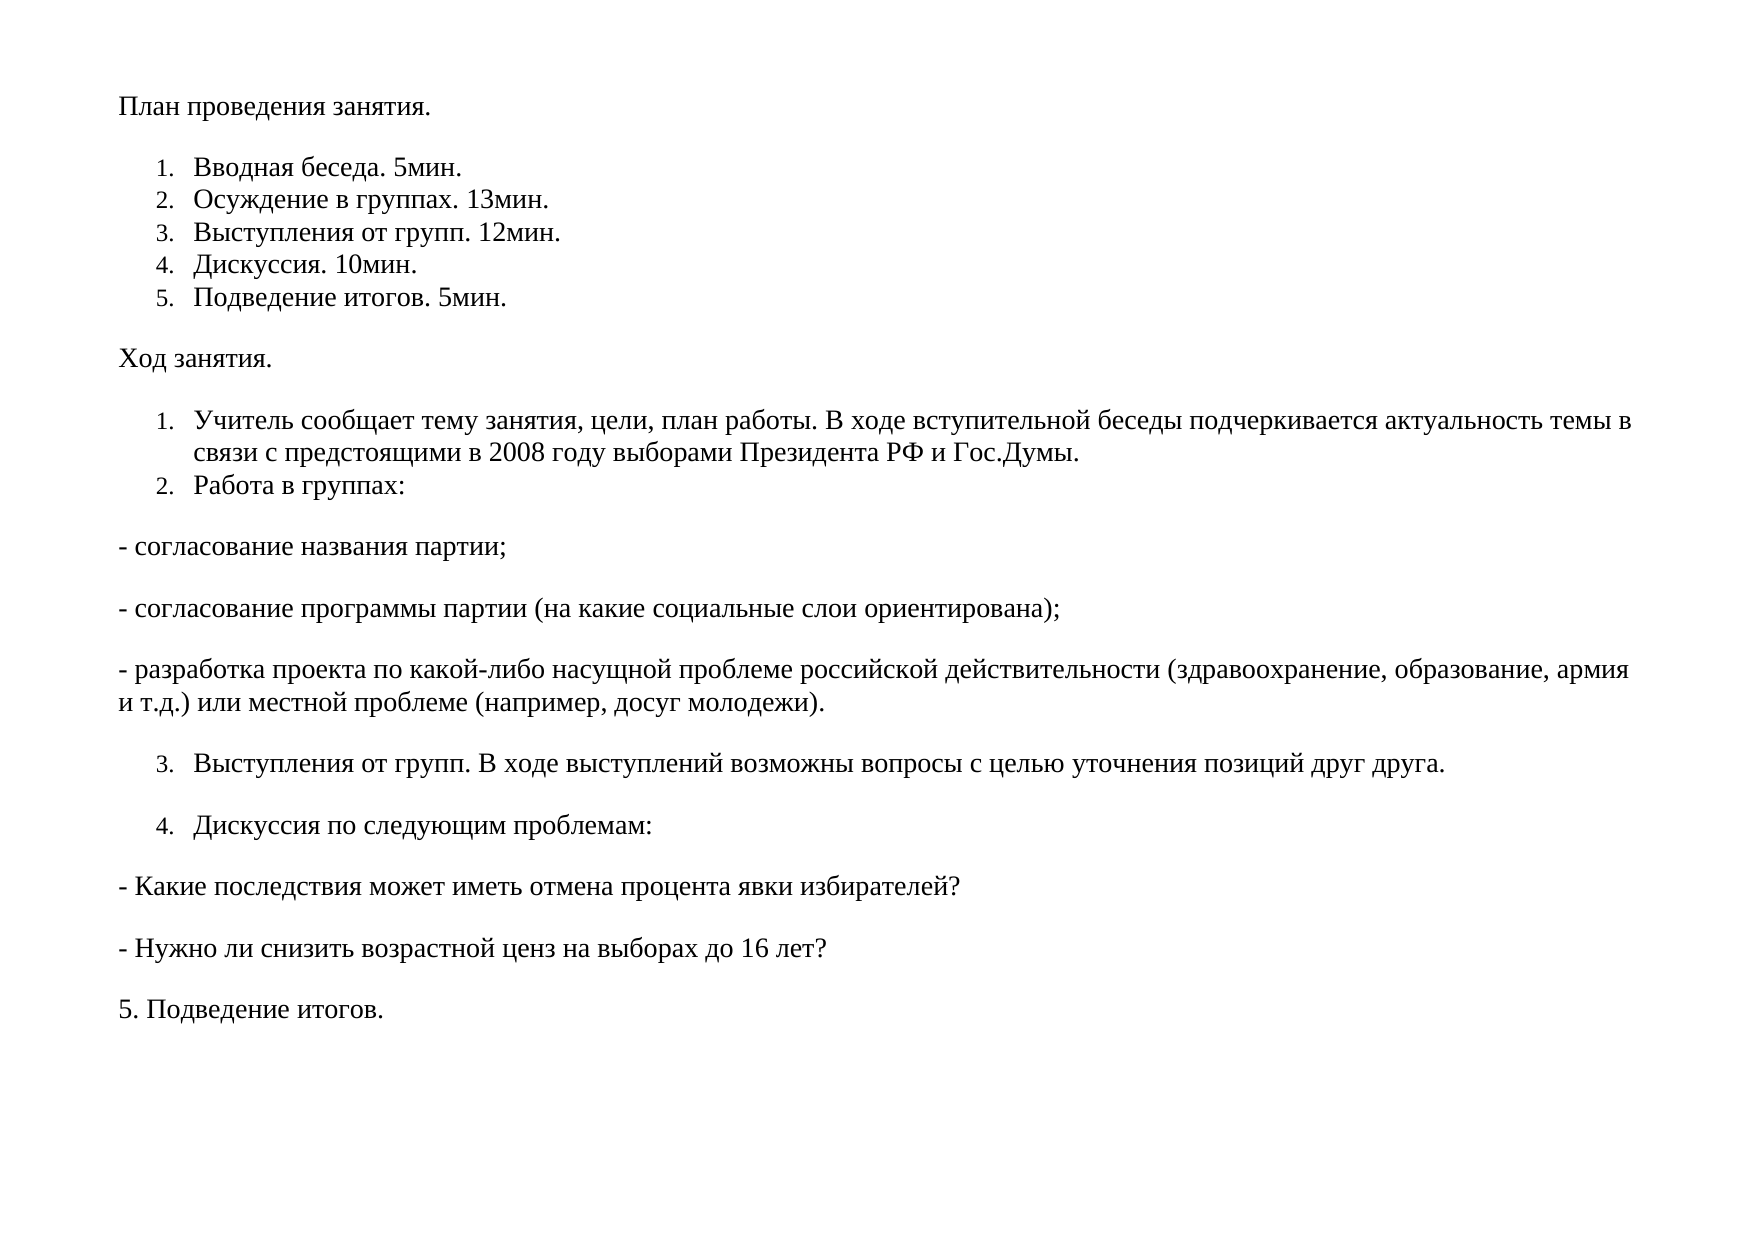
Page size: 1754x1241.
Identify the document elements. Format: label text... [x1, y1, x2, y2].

text Ход занятия. [118, 341, 1636, 374]
text - Нужно ли снизить возрастной ценз на выборах до 16 лет? [118, 931, 1636, 963]
text - Какие последствия может иметь отмена процента явки избирателей? [118, 869, 1636, 902]
list Осуждение в группах. 13мин. [156, 183, 1636, 215]
text - разработка проекта по какой-либо насущной проблеме российской действительности (здравоохранение, образование, армия и т.д.) или местной проблеме (например, досуг молодежи). [118, 652, 1636, 717]
list Выступления от групп. В ходе выступлений возможны вопросы с целью уточнения позиций друг друга. [156, 746, 1636, 779]
text 5. Подведение итогов. [118, 993, 1636, 1025]
list Подведение итогов. 5мин. [156, 280, 1636, 312]
list Учитель сообщает тему занятия, цели, план работы. В ходе вступительной беседы подчеркивается актуальность темы в связи с предстоящими в 2008 году выборами Президента РФ и Гос.Думы. [156, 403, 1636, 468]
list Дискуссия по следующим проблемам: [156, 808, 1636, 840]
text - согласование названия партии; [118, 529, 1636, 562]
list Выступления от групп. 12мин. [156, 215, 1636, 247]
list Вводная беседа. 5мин. [156, 150, 1636, 183]
list Дискуссия. 10мин. [156, 247, 1636, 280]
text План проведения занятия. [118, 89, 1636, 121]
text - согласование программы партии (на какие социальные слои ориентирована); [118, 591, 1636, 623]
list Работа в группах: [156, 468, 1636, 500]
